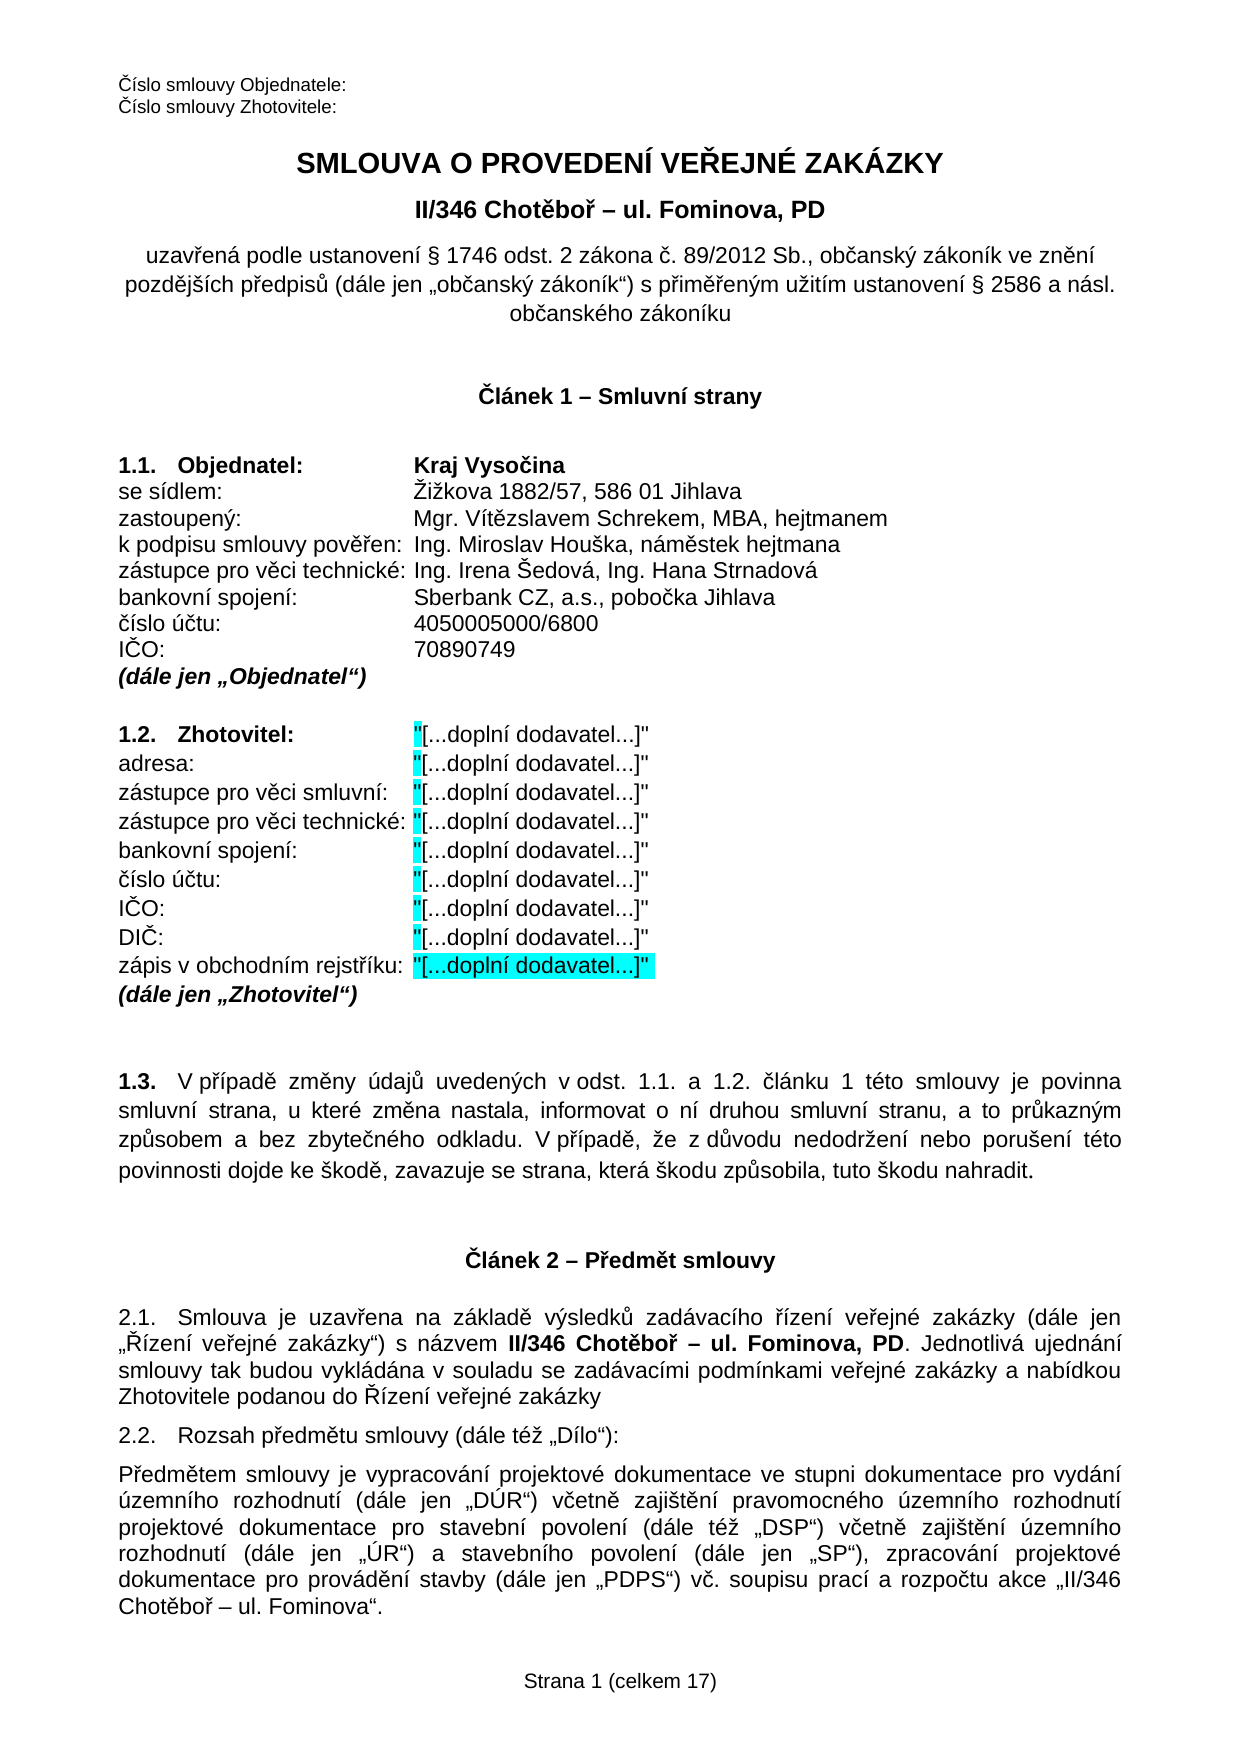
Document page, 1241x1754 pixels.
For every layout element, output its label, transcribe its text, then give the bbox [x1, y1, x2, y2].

text bankovní spojení: Sberbank CZ, a.s., pobočka Jihlava [118, 584, 1122, 610]
text zápis v obchodním rejstříku: [118, 952, 1122, 979]
text II/346 Chotěboř – ul. Fominova, PD [118, 195, 1122, 224]
list Rozsah předmětu smlouvy (dále též „Dílo“): [118, 1422, 1122, 1448]
text IČO: [118, 894, 1122, 921]
list V případě změny údajů uvedených v odst. 1.1. a 1.2. článku 1 této smlouvy je povinna smluvní strana, u které změna nastala, informovat o ní druhou smluvní stranu, a to průkazným způsobem a bez zbytečného odkladu. V případě, že z důvodu nedodržení nebo porušení této povinnosti dojde ke škodě, zavazuje se strana, která škodu způsobila, tuto škodu nahradit. [118, 1068, 1122, 1184]
text Článek 2 – Předmět smlouvy [118, 1247, 1122, 1274]
text uzavřená podle ustanovení § 1746 odst. 2 zákona č. 89/2012 Sb., občanský zákoník ve znění pozdějších předpisů (dále jen „občanský zákoník“) s přiměřeným užitím ustanovení § 2586 a násl. občanského zákoníku [118, 242, 1122, 326]
text zastoupený: Mgr. Vítězslavem Schrekem, MBA, hejtmanem [118, 505, 1122, 531]
list Zhotovitel: [118, 721, 414, 747]
text (dále jen „Objednatel“) [118, 663, 1122, 689]
text se sídlem: Žižkova 1882/57, 586 01 Jihlava [118, 478, 1122, 505]
text adresa: [421, 750, 1122, 776]
text zástupce pro věci smluvní: [421, 779, 1122, 805]
text zástupce pro věci smluvní: [118, 779, 413, 805]
list Objednatel: Kraj Vysočina [118, 452, 1122, 478]
text IČO: 70890749 [118, 636, 1122, 663]
text zástupce pro věci technické: [421, 808, 1122, 834]
text k podpisu smlouvy pověřen: Ing. Miroslav Houška, náměstek hejtmana [118, 531, 1122, 557]
text adresa: [118, 750, 413, 776]
text DIČ: [118, 923, 1122, 950]
text číslo účtu: 4050005000/6800 [118, 610, 1122, 636]
text Předmětem smlouvy je vypracování projektové dokumentace ve stupni dokumentace pro vydání územního rozhodnutí (dále jen „DÚR“) včetně zajištění pravomocného územního rozhodnutí projektové dokumentace pro stavební povolení (dále též „DSP“) včetně zajištění územního rozhodnutí (dále jen „ÚR“) a stavebního povolení (dále jen „SP“), zpracování projektové dokumentace pro provádění stavby (dále jen „PDPS“) vč. soupisu prací a rozpočtu akce „II/346 Chotěboř – ul. Fominova“. [118, 1461, 1122, 1619]
text bankovní spojení: [118, 837, 413, 863]
subtitle SMLOUVA O PROVEDENÍ VEŘEJNÉ ZAKÁZKY [118, 146, 1122, 179]
text bankovní spojení: [421, 837, 1122, 863]
text (dále jen „Zhotovitel“) [118, 981, 1122, 1008]
list Zhotovitel: [422, 721, 1122, 747]
text zástupce pro věci technické: [118, 808, 413, 834]
list Smlouva je uzavřena na základě výsledků zadávacího řízení veřejné zakázky (dále jen „Řízení veřejné zakázky“) s názvem II/346 Chotěboř – ul. Fominova, PD. Jednotlivá ujednání smlouvy tak budou vykládána v souladu se zadávacími podmínkami veřejné zakázky a nabídkou Zhotovitele podanou do Řízení veřejné zakázky [118, 1304, 1122, 1409]
text Článek 1 – Smluvní strany [118, 383, 1122, 409]
text zástupce pro věci technické: Ing. Irena Šedová, Ing. Hana Strnadová [118, 557, 1122, 584]
text číslo účtu: [118, 866, 413, 892]
text číslo účtu: [421, 866, 1122, 892]
